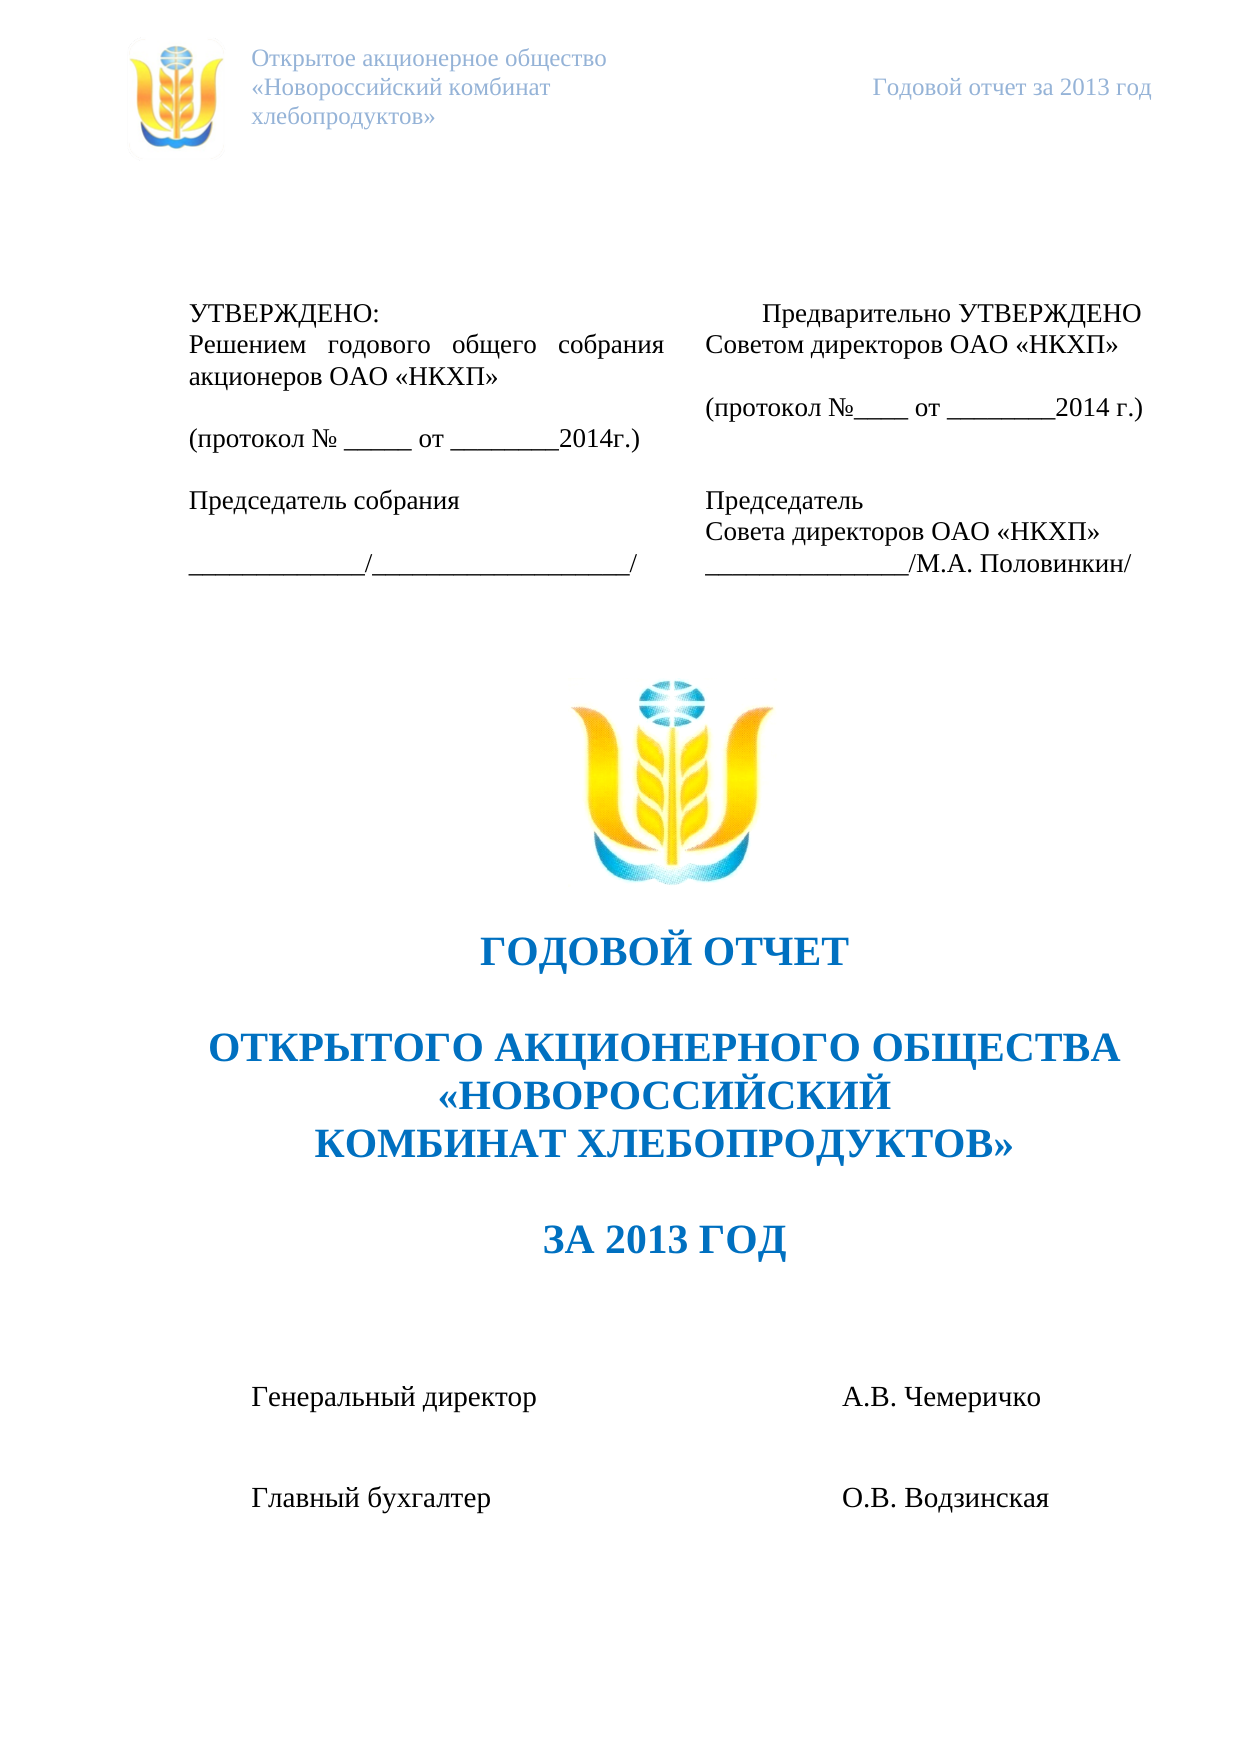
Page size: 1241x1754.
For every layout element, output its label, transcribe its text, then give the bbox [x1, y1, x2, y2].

text ГОДОВОЙ ОТЧЕТ [177, 927, 1152, 974]
text ЗА 2013 ГОД [177, 1214, 1152, 1262]
text «НОВОРОССИЙСКИЙ [177, 1070, 1152, 1118]
text Главный бухгалтер О.В. Водзинская [177, 1480, 1152, 1514]
text Генеральный директор А.В. Чемеричко [177, 1379, 1152, 1413]
table_header Предварительно УТВЕРЖДЕНО Советом директоров ОАО «НКХП» (протокол №____ от ________2014 г.) [676, 298, 1161, 453]
text ОТКРЫТОГО АКЦИОНЕРНОГО ОБЩЕСТВА [177, 1022, 1152, 1070]
table_cell Председатель собрания _____________/___________________/ [177, 453, 676, 604]
table_header УТВЕРЖДЕНО: Решением годового общего собрания акционеров ОАО «НКХП» (протокол № _____ от ________2014г.) [177, 298, 676, 453]
text КОМБИНАТ ХЛЕБОПРОДУКТОВ» [177, 1118, 1152, 1166]
picture [568, 678, 777, 887]
picture [126, 37, 226, 161]
table_cell Председатель Совета директоров ОАО «НКХП» _______________/М.А. Половинкин/ [676, 453, 1161, 604]
